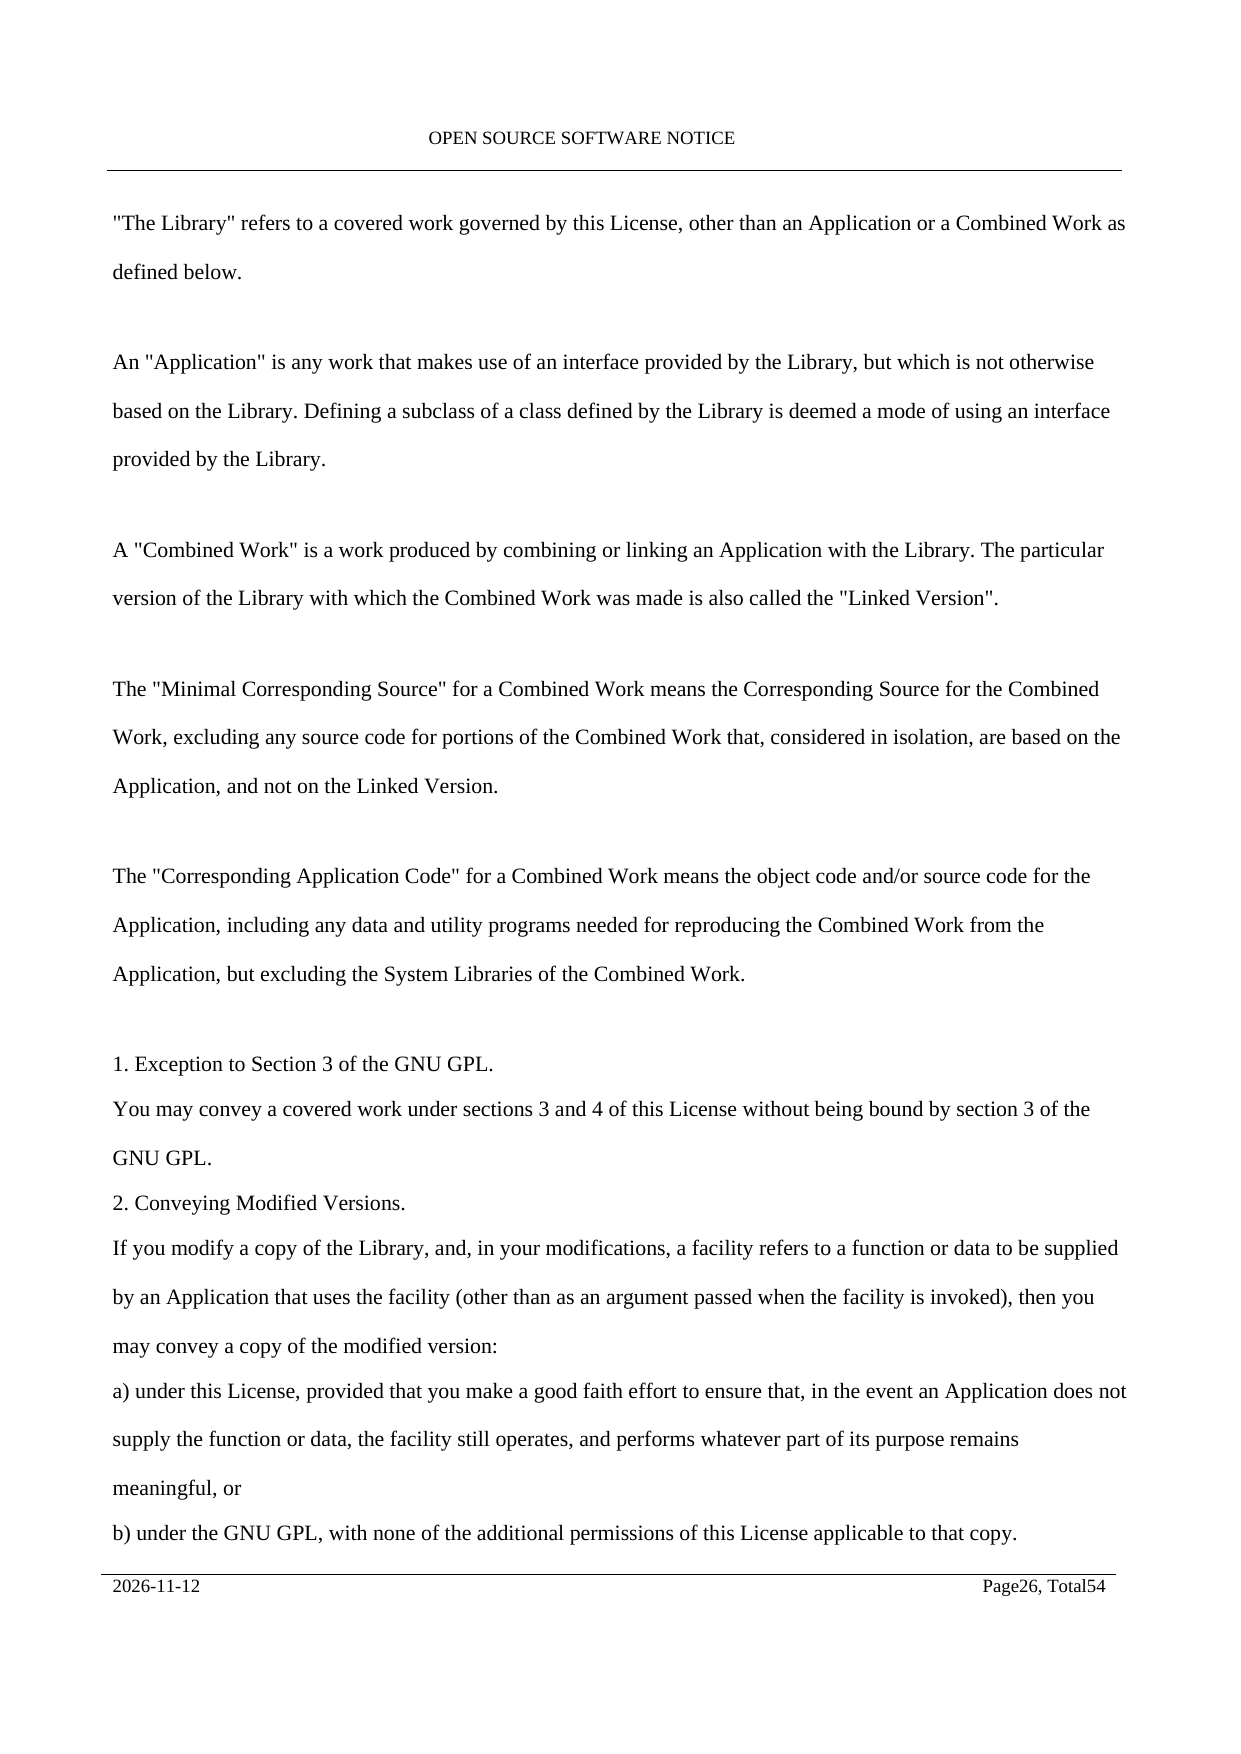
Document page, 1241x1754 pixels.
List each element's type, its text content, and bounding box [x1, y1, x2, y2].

text The "Minimal Corresponding Source" for a Combined Work means the Corresponding Source for the Combined Work, excluding any source code for portions of the Combined Work that, considered in isolation, are based on the Application, and not on the Linked Version. [112, 672, 1128, 802]
text a) under this License, provided that you make a good faith effort to ensure that, in the event an Application does not supply the function or data, the facility still operates, and performs whatever part of its purpose remains meaningful, or [112, 1374, 1128, 1504]
text b) under the GNU GPL, with none of the additional permissions of this License applicable to that copy. [112, 1517, 1128, 1549]
text The "Corresponding Application Code" for a Combined Work means the object code and/or source code for the Application, including any data and utility programs needed for reproducing the Combined Work from the Application, but excluding the System Libraries of the Combined Work. [112, 860, 1128, 990]
text An "Application" is any work that makes use of an interface provided by the Library, but which is not otherwise based on the Library. Defining a subclass of a class defined by the Library is deemed a mode of using an interface provided by the Library. [112, 345, 1128, 475]
text "The Library" refers to a covered work governed by this License, other than an Application or a Combined Work as defined below. [112, 206, 1128, 288]
text 2. Conveying Modified Versions. [112, 1186, 1128, 1219]
text A "Combined Work" is a work produced by combining or linking an Application with the Library. The particular version of the Library with which the Combined Work was made is also called the "Linked Version". [112, 533, 1128, 614]
text You may convey a covered work under sections 3 and 4 of this License without being bound by section 3 of the GNU GPL. [112, 1092, 1128, 1174]
text If you modify a copy of the Library, and, in your modifications, a facility refers to a function or data to be supplied by an Application that uses the facility (other than as an argument passed when the facility is invoked), then you may convey a copy of the modified version: [112, 1231, 1128, 1361]
text 1. Exception to Section 3 of the GNU GPL. [112, 1047, 1128, 1080]
